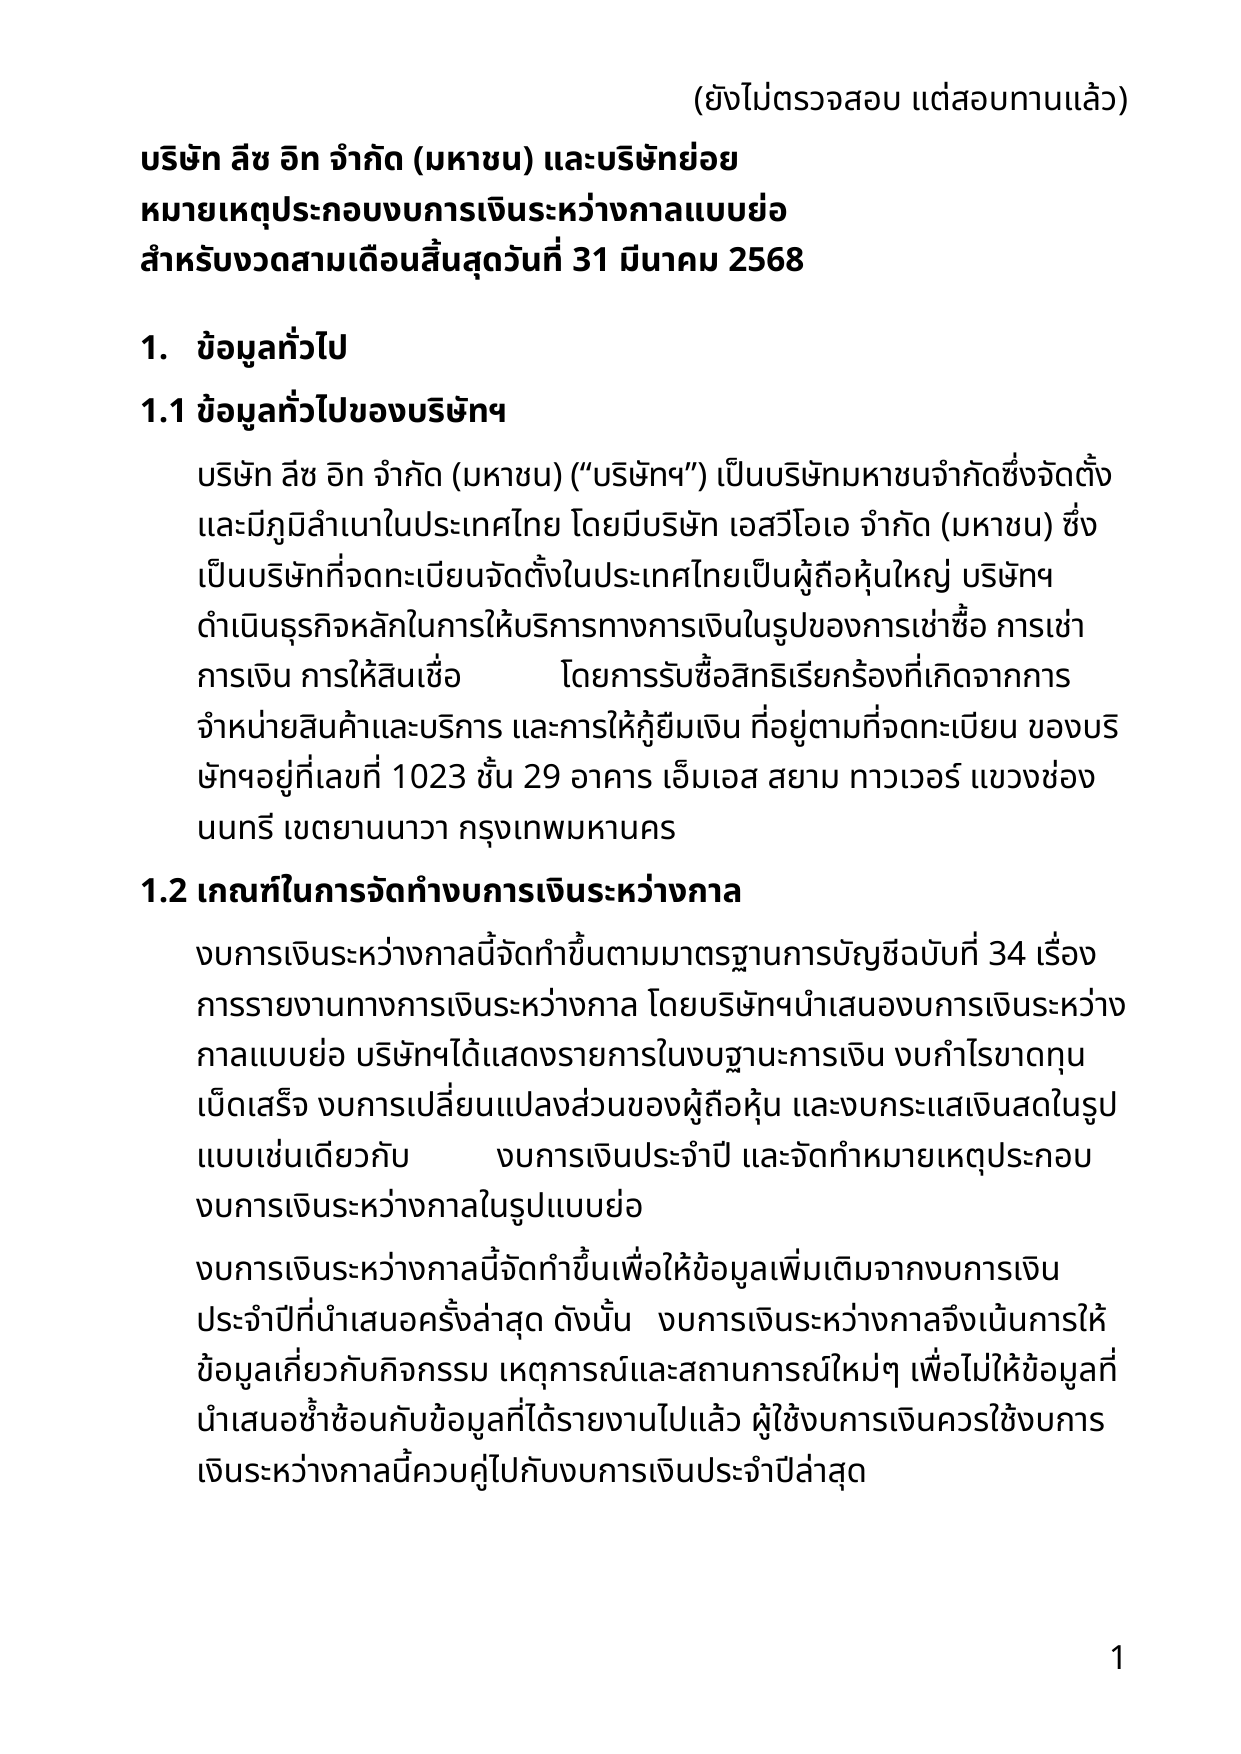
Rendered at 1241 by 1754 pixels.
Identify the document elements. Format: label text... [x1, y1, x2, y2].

text งบการเงินระหว่างกาลนี้จัดทำขึ้นตามมาตรฐานการบัญชีฉบับที่ 34 เรื่อง การรายงานทางการเงินระหว่างกาล โดยบริษัทฯนำเสนองบการเงินระหว่างกาลแบบย่อ บริษัทฯได้แสดงรายการในงบฐานะการเงิน งบกำไรขาดทุนเบ็ดเสร็จ งบการเปลี่ยนแปลงส่วนของผู้ถือหุ้น และงบกระแสเงินสดในรูปแบบเช่นเดียวกับ งบการเงินประจำปี และจัดทำหมายเหตุประกอบงบการเงินระหว่างกาลในรูปแบบย่อ [139, 930, 1128, 1233]
text สำหรับงวดสามเดือนสิ้นสุดวันที่ 31 มีนาคม 2568 [139, 236, 1128, 287]
text งบการเงินระหว่างกาลนี้จัดทำขึ้นเพื่อให้ข้อมูลเพิ่มเติมจากงบการเงินประจำปีที่นำเสนอครั้งล่าสุด ดังนั้น งบการเงินระหว่างกาลจึงเน้นการให้ข้อมูลเกี่ยวกับกิจกรรม เหตุการณ์และสถานการณ์ใหม่ๆ เพื่อไม่ให้ข้อมูลที่นำเสนอซ้ำซ้อนกับข้อมูลที่ได้รายงานไปแล้ว ผู้ใช้งบการเงินควรใช้งบการเงินระหว่างกาลนี้ควบคู่ไปกับงบการเงินประจำปีล่าสุด [139, 1245, 1128, 1497]
text บริษัท ลีซ อิท จำกัด (มหาชน) และบริษัทย่อย [139, 135, 1128, 186]
subtitle 1. ข้อมูลทั่วไป [139, 324, 1128, 375]
text หมายเหตุประกอบงบการเงินระหว่างกาลแบบย่อ [139, 186, 1128, 236]
subtitle 1.2 เกณฑ์ในการจัดทำงบการเงินระหว่างกาล [139, 867, 1128, 917]
subtitle 1.1 ข้อมูลทั่วไปของบริษัทฯ [139, 387, 1128, 438]
text บริษัท ลีซ อิท จำกัด (มหาชน) (“บริษัทฯ”) เป็นบริษัทมหาชนจำกัดซึ่งจัดตั้งและมีภูมิลำเนาในประเทศไทย โดยมีบริษัท เอสวีโอเอ จำกัด (มหาชน) ซึ่งเป็นบริษัทที่จดทะเบียนจัดตั้งในประเทศไทยเป็นผู้ถือหุ้นใหญ่ บริษัทฯดำเนินธุรกิจหลักในการให้บริการทางการเงินในรูปของการเช่าซื้อ การเช่าการเงิน การให้สินเชื่อ โดยการรับซื้อสิทธิเรียกร้องที่เกิดจากการจำหน่ายสินค้าและบริการ และการให้กู้ยืมเงิน ที่อยู่ตามที่จดทะเบียน ของบริษัทฯอยู่ที่เลขที่ 1023 ชั้น 29 อาคาร เอ็มเอส สยาม ทาวเวอร์ แขวงช่องนนทรี เขตยานนาวา กรุงเทพมหานคร [139, 450, 1128, 854]
